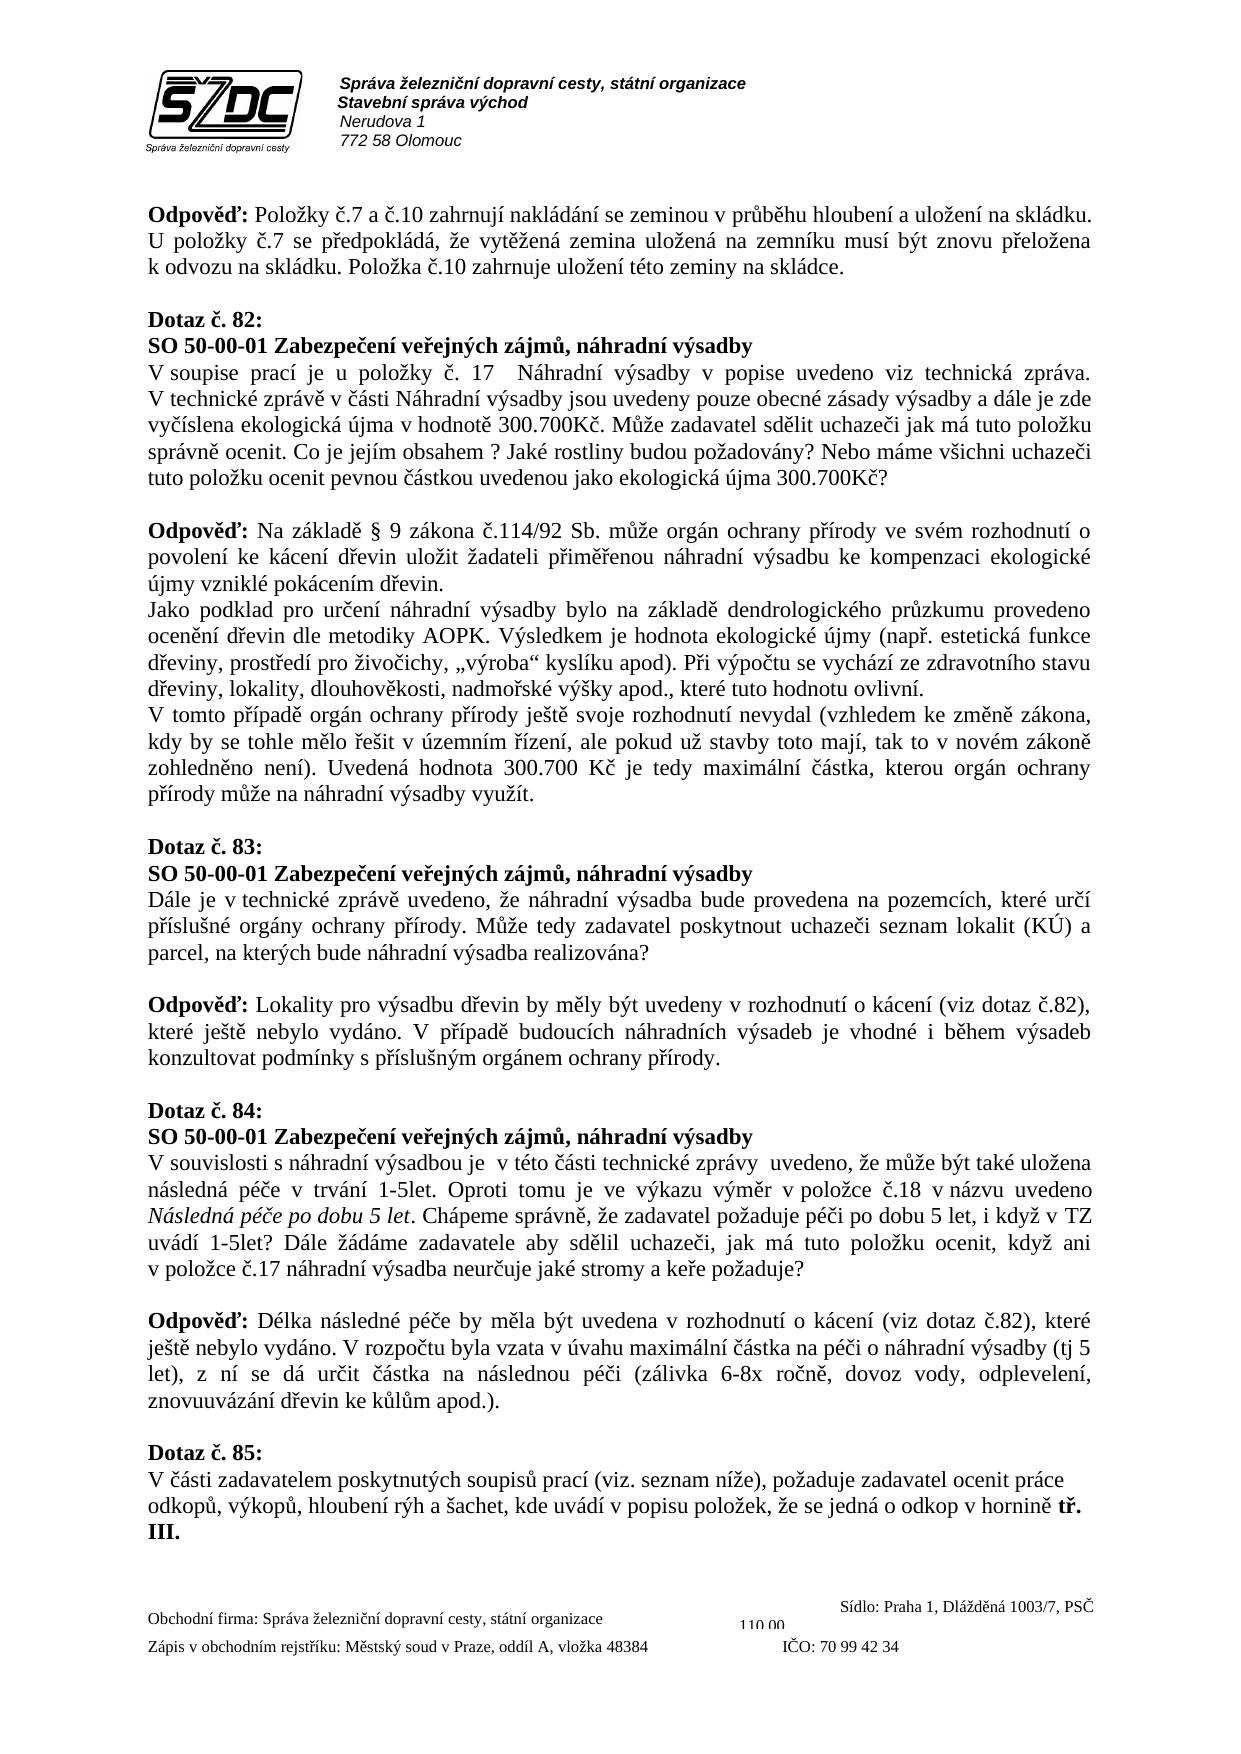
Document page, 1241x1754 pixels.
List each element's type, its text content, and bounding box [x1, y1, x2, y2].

text V tomto případě orgán ochrany přírody ještě svoje rozhodnutí nevydal (vzhledem ke změně zákona, kdy by se tohle mělo řešit v územním řízení, ale pokud už stavby toto mají, tak to v novém zákoně zohledněno není). Uvedená hodnota 300.700 Kč je tedy maximální částka, kterou orgán ochrany přírody může na náhradní výsadby využít. [148, 701, 1093, 807]
text Dále je v technické zprávě uvedeno, že náhradní výsadba bude provedena na pozemcích, které určí příslušné orgány ochrany přírody. Může tedy zadavatel poskytnout uchazeči seznam lokalit (KÚ) a parcel, na kterých bude náhradní výsadba realizována? [148, 886, 1093, 965]
text SO 50-00-01 Zabezpečení veřejných zájmů, náhradní výsadby [148, 332, 1093, 359]
text SO 50-00-01 Zabezpečení veřejných zájmů, náhradní výsadby [148, 859, 1093, 886]
text Odpověď: Lokality pro výsadbu dřevin by měly být uvedeny v rozhodnutí o kácení (viz dotaz č.82), které ještě nebylo vydáno. V případě budoucích náhradních výsadeb je vhodné i během výsadeb konzultovat podmínky s příslušným orgánem ochrany přírody. [148, 991, 1093, 1070]
text Odpověď: Položky č.7 a č.10 zahrnují nakládání se zeminou v průběhu hloubení a uložení na skládku. U položky č.7 se předpokládá, že vytěžená zemina uložená na zemníku musí být znovu přeložena k odvozu na skládku. Položka č.10 zahrnuje uložení této zeminy na skládce. [148, 201, 1093, 280]
text Dotaz č. 82: [148, 306, 1093, 332]
picture [145, 69, 303, 153]
text V soupise prací je u položky č. 17 Náhradní výsadby v popise uvedeno viz technická zpráva. V technické zprávě v části Náhradní výsadby jsou uvedeny pouze obecné zásady výsadby a dále je zde vyčíslena ekologická újma v hodnotě 300.700Kč. Může zadavatel sdělit uchazeči jak má tuto položku správně ocenit. Co je jejím obsahem ? Jaké rostliny budou požadovány? Nebo máme všichni uchazeči tuto položku ocenit pevnou částkou uvedenou jako ekologická újma 300.700Kč? [148, 359, 1093, 491]
text Odpověď: Délka následné péče by měla být uvedena v rozhodnutí o kácení (viz dotaz č.82), které ještě nebylo vydáno. V rozpočtu byla vzata v úvahu maximální částka na péči o náhradní výsadby (tj 5 let), z ní se dá určit částka na následnou péči (zálivka 6-8x ročně, dovoz vody, odplevelení, znovuuvázání dřevin ke kůlům apod.). [148, 1308, 1093, 1413]
text V části zadavatelem poskytnutých soupisů prací (viz. seznam níže), požaduje zadavatel ocenit práce odkopů, výkopů, hloubení rýh a šachet, kde uvádí v popisu položek, že se jedná o odkop v hornině tř. III. [148, 1466, 1093, 1545]
text Dotaz č. 85: [148, 1439, 1093, 1466]
text Odpověď: Na základě § 9 zákona č.114/92 Sb. může orgán ochrany přírody ve svém rozhodnutí o povolení ke kácení dřevin uložit žadateli přiměřenou náhradní výsadbu ke kompenzaci ekologické újmy vzniklé pokácením dřevin. [148, 517, 1093, 596]
text Jako podklad pro určení náhradní výsadby bylo na základě dendrologického průzkumu provedeno ocenění dřevin dle metodiky AOPK. Výsledkem je hodnota ekologické újmy (např. estetická funkce dřeviny, prostředí pro živočichy, „výroba“ kyslíku apod). Při výpočtu se vychází ze zdravotního stavu dřeviny, lokality, dlouhověkosti, nadmořské výšky apod., které tuto hodnotu ovlivní. [148, 596, 1093, 701]
text V souvislosti s náhradní výsadbou je v této části technické zprávy uvedeno, že může být také uložena následná péče v trvání 1-5let. Oproti tomu je ve výkazu výměr v položce č.18 v názvu uvedeno Následná péče po dobu 5 let. Chápeme správně, že zadavatel požaduje péči po dobu 5 let, i když v TZ uvádí 1-5let? Dále žádáme zadavatele aby sdělil uchazeči, jak má tuto položku ocenit, když ani v položce č.17 náhradní výsadba neurčuje jaké stromy a keře požaduje? [148, 1149, 1093, 1281]
text SO 50-00-01 Zabezpečení veřejných zájmů, náhradní výsadby [148, 1123, 1093, 1149]
text Dotaz č. 83: [148, 833, 1093, 859]
text Dotaz č. 84: [148, 1097, 1093, 1123]
